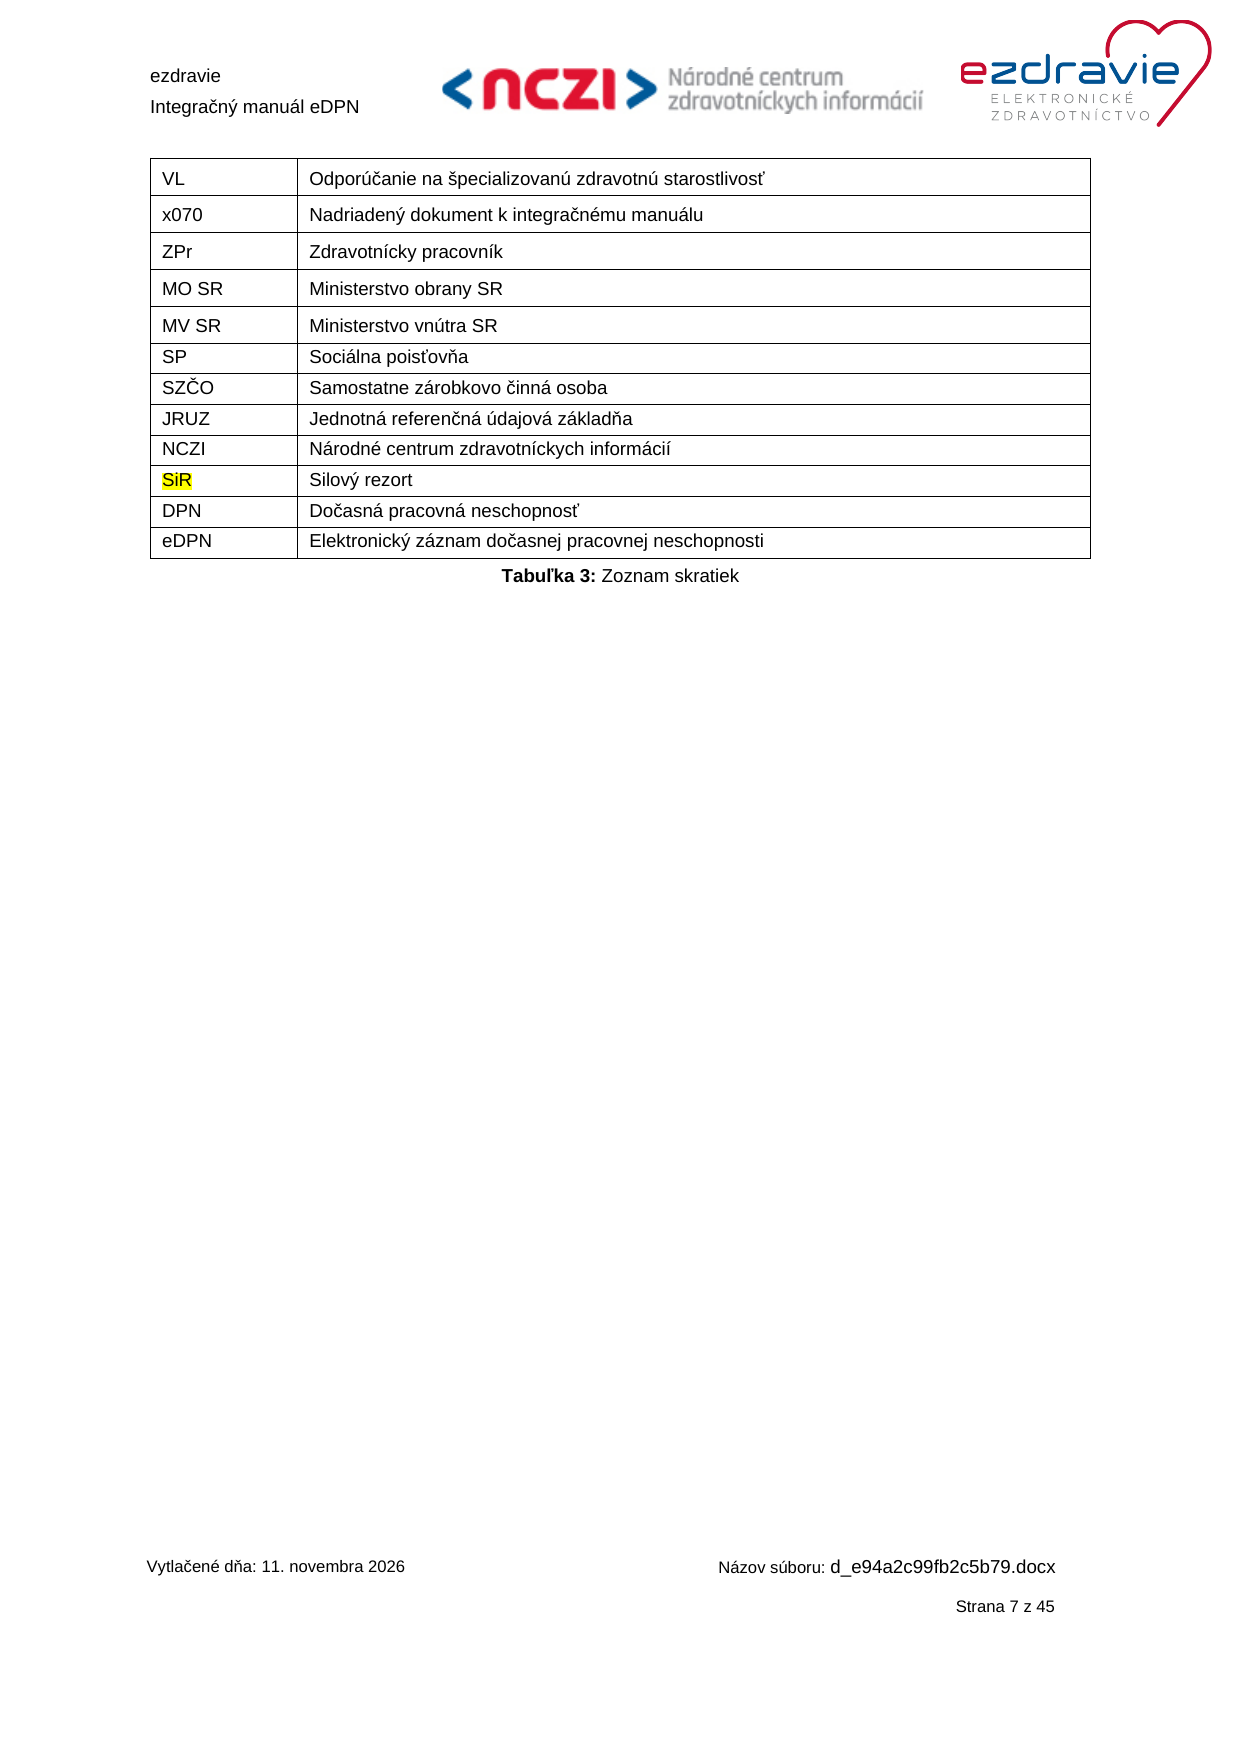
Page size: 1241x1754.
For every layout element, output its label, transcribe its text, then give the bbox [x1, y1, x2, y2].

table_cell Odporúčanie na špecializovanú zdravotnú starostlivosť [298, 159, 1090, 194]
table_cell ZPr [151, 233, 297, 268]
table_cell DPN [151, 497, 297, 527]
table_cell MV SR [151, 307, 297, 342]
table_cell eDPN [151, 528, 297, 558]
table_cell Jednotná referenčná údajová základňa [298, 405, 1090, 435]
table_cell Dočasná pracovná neschopnosť [298, 497, 1090, 527]
table_cell Zdravotnícky pracovník [298, 233, 1090, 268]
table_cell Elektronický záznam dočasnej pracovnej neschopnosti [298, 528, 1090, 558]
table_cell Nadriadený dokument k integračnému manuálu [298, 196, 1090, 232]
table_cell MO SR [151, 270, 297, 306]
picture [961, 20, 1212, 127]
text Tabuľka 3: Zoznam skratiek [150, 565, 1090, 586]
table_cell SP [151, 344, 297, 373]
table_cell JRUZ [151, 405, 297, 435]
table_cell Silový rezort [298, 466, 1090, 496]
table_cell x070 [151, 196, 297, 232]
table_cell Ministerstvo obrany SR [298, 270, 1090, 306]
table_cell NCZI [151, 436, 297, 465]
table_cell SiR [151, 466, 297, 496]
table_cell Samostatne zárobkovo činná osoba [298, 374, 1090, 404]
table_cell Ministerstvo vnútra SR [298, 307, 1090, 342]
table_cell VL [151, 159, 297, 194]
table_cell Sociálna poisťovňa [298, 344, 1090, 373]
picture [442, 67, 924, 114]
table_cell Národné centrum zdravotníckych informácií [298, 436, 1090, 465]
table_cell SZČO [151, 374, 297, 404]
